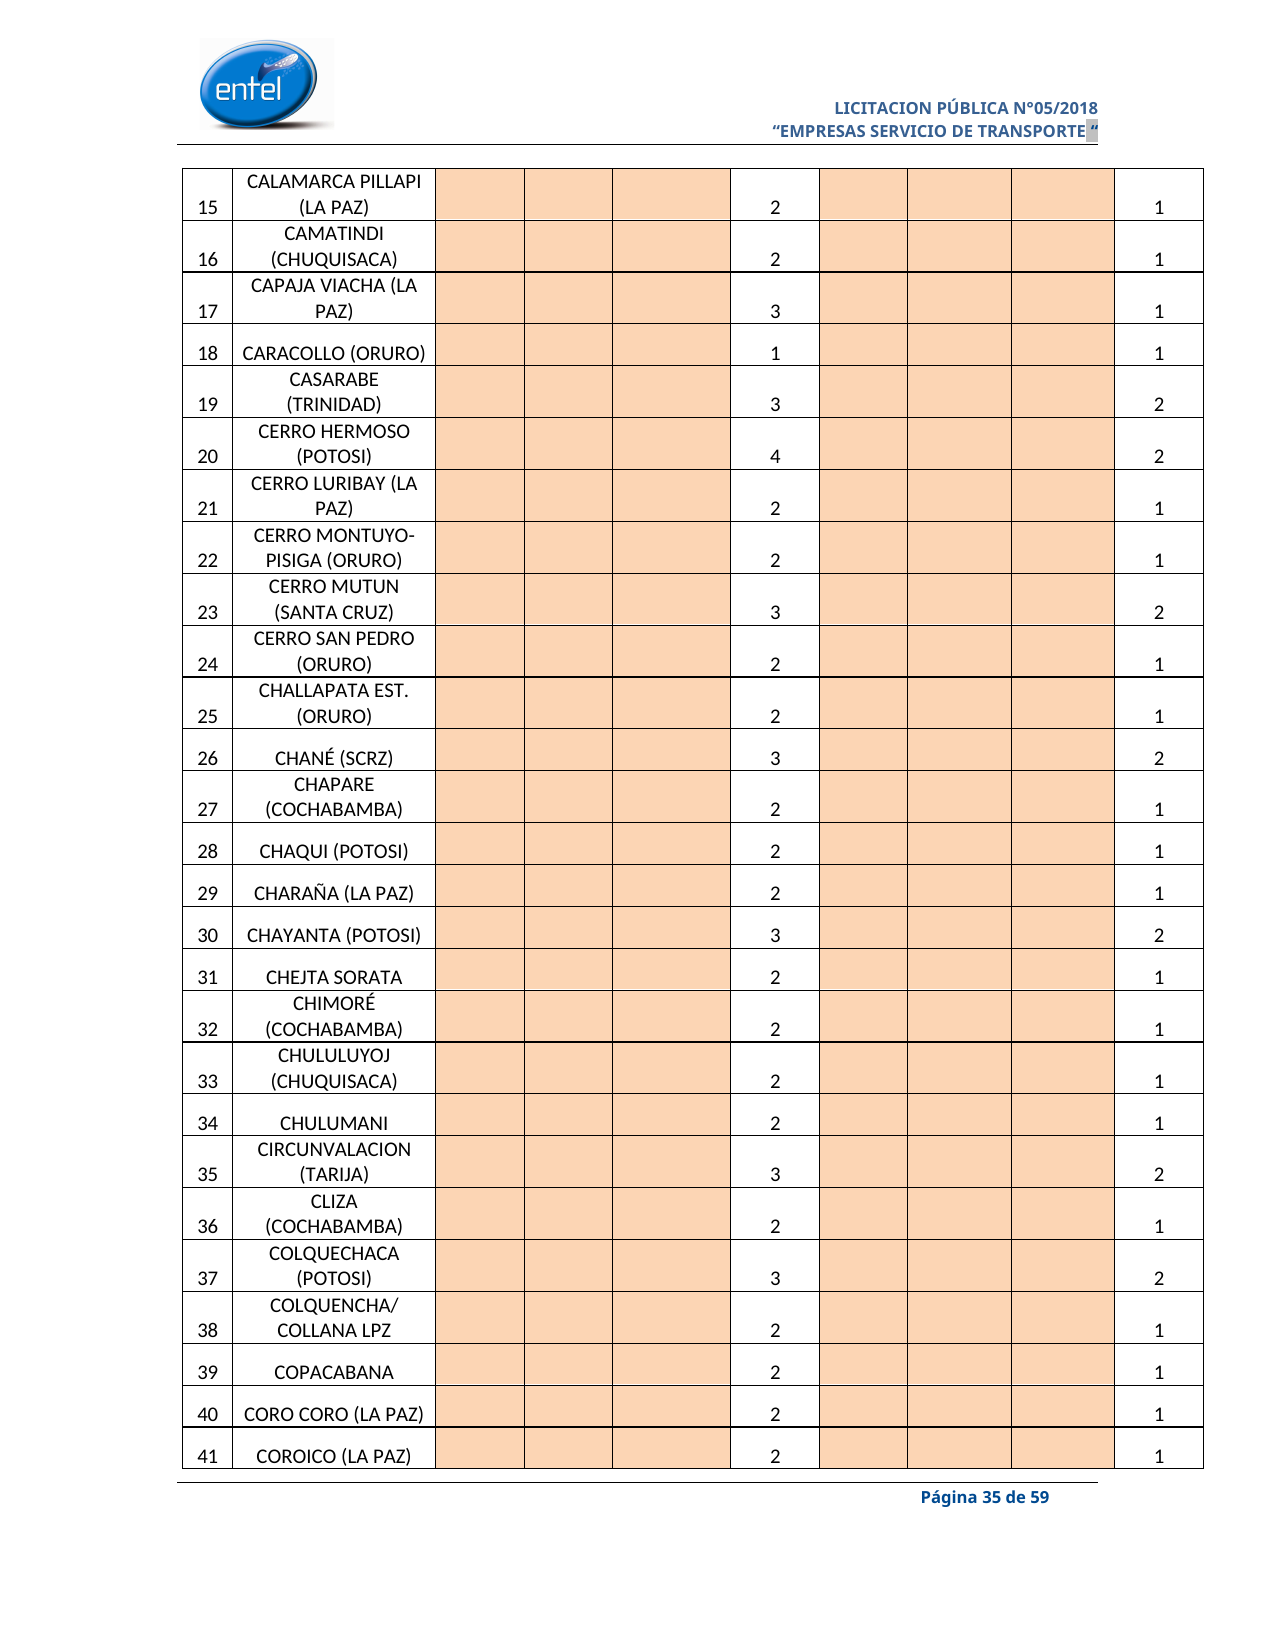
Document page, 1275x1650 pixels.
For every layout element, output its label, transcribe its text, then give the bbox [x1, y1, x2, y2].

table_cell [1204, 625, 1275, 676]
table_cell [613, 273, 730, 323]
table_cell 3 [731, 907, 819, 948]
table_cell CHAQUI (POTOSI) [233, 823, 435, 864]
table_cell COLQUECHACA (POTOSI) [233, 1240, 435, 1291]
table_cell 2 [731, 865, 819, 906]
table_cell [820, 729, 907, 770]
table_cell [908, 1188, 1011, 1239]
table_cell [1204, 1343, 1275, 1384]
table_cell CHAYANTA (POTOSI) [233, 907, 435, 948]
table_cell [613, 1344, 730, 1384]
table_cell [613, 1386, 730, 1426]
table_cell [908, 522, 1011, 573]
table_cell [1012, 418, 1114, 469]
table_cell [820, 574, 907, 624]
table_cell [436, 273, 524, 323]
table_cell 19 [183, 366, 232, 417]
table_cell [525, 1136, 612, 1187]
table_cell [436, 366, 524, 417]
table_cell 2 [731, 470, 819, 521]
table_cell 2 [1115, 1136, 1203, 1187]
table_cell [1012, 626, 1114, 676]
table_cell [1012, 366, 1114, 417]
table_cell [820, 522, 907, 573]
table_cell [908, 1094, 1011, 1135]
table_cell 3 [731, 1136, 819, 1187]
table_cell [1204, 1426, 1275, 1468]
table_cell [1012, 1344, 1114, 1384]
table_cell [1012, 1240, 1114, 1291]
table_cell [525, 1386, 612, 1426]
table_cell [820, 1428, 907, 1468]
table_cell [613, 366, 730, 417]
table_cell 2 [731, 1043, 819, 1093]
table_cell [820, 1344, 907, 1384]
table_cell [613, 678, 730, 728]
table_cell 1 [1115, 1043, 1203, 1093]
table_cell 2 [1115, 907, 1203, 948]
table_cell 1 [1115, 1428, 1203, 1468]
table_cell [820, 1188, 907, 1239]
table_cell 2 [731, 1188, 819, 1239]
table_cell [525, 324, 612, 365]
table_cell [613, 823, 730, 864]
table_cell 1 [1115, 865, 1203, 906]
table_cell [436, 470, 524, 521]
table_cell [908, 865, 1011, 906]
table_cell [1204, 365, 1275, 417]
table_cell [436, 1043, 524, 1093]
table_cell [525, 626, 612, 676]
table_cell [525, 1292, 612, 1343]
table_cell 35 [183, 1136, 232, 1187]
table_cell [1204, 521, 1275, 573]
table_cell [908, 991, 1011, 1041]
table_cell [436, 678, 524, 728]
table_cell [613, 574, 730, 624]
table_cell CERRO HERMOSO (POTOSI) [233, 418, 435, 469]
table_cell 3 [731, 729, 819, 770]
table_cell CERRO LURIBAY (LA PAZ) [233, 470, 435, 521]
table_cell [613, 1188, 730, 1239]
table_cell [436, 1428, 524, 1468]
table_cell [820, 678, 907, 728]
table_cell [525, 771, 612, 822]
table_cell [1012, 470, 1114, 521]
table_cell [1204, 168, 1275, 219]
table_cell 26 [183, 729, 232, 770]
table_cell [820, 991, 907, 1041]
table_cell [1204, 1041, 1275, 1093]
picture [199, 38, 335, 130]
table_cell 39 [183, 1344, 232, 1384]
table_cell [1204, 271, 1275, 323]
table_cell [613, 991, 730, 1041]
table_cell CHAPARE (COCHABAMBA) [233, 771, 435, 822]
table_cell 1 [1115, 823, 1203, 864]
table_cell [1204, 906, 1275, 948]
table_cell [613, 1292, 730, 1343]
table_cell [820, 771, 907, 822]
table_cell [525, 1188, 612, 1239]
table_cell [1204, 417, 1275, 469]
table_cell 3 [731, 273, 819, 323]
table_cell [1204, 1239, 1275, 1291]
table_cell [1012, 771, 1114, 822]
table_cell CHULUMANI [233, 1094, 435, 1135]
table_cell CAPAJA VIACHA (LA PAZ) [233, 273, 435, 323]
table_cell [1012, 1292, 1114, 1343]
table_cell [820, 865, 907, 906]
table_cell [613, 1043, 730, 1093]
table_cell 21 [183, 470, 232, 521]
table_cell [820, 1094, 907, 1135]
table_cell 1 [1115, 1344, 1203, 1384]
table_cell [613, 949, 730, 989]
table_cell [525, 1043, 612, 1093]
table_cell [525, 221, 612, 271]
table_cell CERRO MONTUYO- PISIGA (ORURO) [233, 522, 435, 573]
table_cell [908, 1292, 1011, 1343]
table_cell COLQUENCHA/COLLANA LPZ [233, 1292, 435, 1343]
table_cell [613, 1136, 730, 1187]
table_cell [613, 729, 730, 770]
table_cell [436, 522, 524, 573]
table_cell 41 [183, 1428, 232, 1468]
table_cell [525, 522, 612, 573]
table_cell 2 [731, 626, 819, 676]
table_cell 3 [731, 1240, 819, 1291]
table_cell [436, 626, 524, 676]
table_cell [525, 865, 612, 906]
table_cell [1204, 1135, 1275, 1187]
table_cell [613, 771, 730, 822]
table_cell 2 [731, 678, 819, 728]
table_cell [436, 1386, 524, 1426]
table_cell 2 [731, 823, 819, 864]
table_cell COPACABANA [233, 1344, 435, 1384]
table_cell [1204, 573, 1275, 624]
table_cell CAMATINDI (CHUQUISACA) [233, 221, 435, 271]
table_cell [908, 1043, 1011, 1093]
table_cell 25 [183, 678, 232, 728]
table_cell [1012, 273, 1114, 323]
table_cell [436, 221, 524, 271]
table_cell 17 [183, 273, 232, 323]
table_cell [525, 366, 612, 417]
table_cell [908, 729, 1011, 770]
table_cell [820, 418, 907, 469]
table_cell [908, 1428, 1011, 1468]
table_cell 2 [1115, 1240, 1203, 1291]
table_cell CALAMARCA PILLAPI (LA PAZ) [233, 169, 435, 219]
table_cell 18 [183, 324, 232, 365]
table_cell CARACOLLO (ORURO) [233, 324, 435, 365]
table_cell [525, 574, 612, 624]
table_cell [820, 324, 907, 365]
table_cell 3 [731, 574, 819, 624]
table_cell [525, 991, 612, 1041]
table_cell 1 [1115, 626, 1203, 676]
table_cell 15 [183, 169, 232, 219]
table_cell [525, 470, 612, 521]
table_cell [1204, 948, 1275, 989]
table_cell [1012, 574, 1114, 624]
table_cell [436, 823, 524, 864]
table_cell [1204, 1093, 1275, 1135]
table_cell [908, 221, 1011, 271]
table_cell [436, 1240, 524, 1291]
table_cell 2 [731, 1292, 819, 1343]
table_cell [436, 729, 524, 770]
table_cell [1012, 729, 1114, 770]
table_cell [1204, 323, 1275, 365]
table_cell 2 [1115, 729, 1203, 770]
table_cell 1 [1115, 324, 1203, 365]
table_cell 1 [1115, 221, 1203, 271]
table_cell CLIZA (COCHABAMBA) [233, 1188, 435, 1239]
table_cell 1 [1115, 1188, 1203, 1239]
table_cell 2 [731, 771, 819, 822]
table_cell [1012, 1094, 1114, 1135]
table_cell [1012, 991, 1114, 1041]
table_cell [613, 1428, 730, 1468]
table_cell [908, 771, 1011, 822]
table_cell 1 [1115, 1094, 1203, 1135]
table_cell [1204, 990, 1275, 1041]
table_cell CHALLAPATA EST. (ORURO) [233, 678, 435, 728]
table_cell [1204, 728, 1275, 770]
table_cell [525, 678, 612, 728]
table_cell [820, 626, 907, 676]
table_cell [613, 169, 730, 219]
table_cell [1012, 823, 1114, 864]
table_cell 29 [183, 865, 232, 906]
table_cell 2 [731, 1428, 819, 1468]
table_cell [436, 1188, 524, 1239]
table_cell [436, 324, 524, 365]
table_cell [436, 574, 524, 624]
table_cell [908, 823, 1011, 864]
table_cell [820, 366, 907, 417]
table_cell 2 [731, 169, 819, 219]
table_cell [525, 1094, 612, 1135]
table_cell [613, 221, 730, 271]
table_cell [436, 771, 524, 822]
table_cell [613, 522, 730, 573]
table_cell [436, 907, 524, 948]
table_cell 1 [1115, 169, 1203, 219]
table_cell [525, 949, 612, 989]
table_cell [1204, 770, 1275, 822]
table_cell 23 [183, 574, 232, 624]
table_cell 22 [183, 522, 232, 573]
table_cell [1204, 1291, 1275, 1343]
table_cell [525, 1240, 612, 1291]
table_cell 1 [1115, 1386, 1203, 1426]
table_cell [1204, 822, 1275, 864]
table_cell [1012, 678, 1114, 728]
table_cell 28 [183, 823, 232, 864]
table_cell 2 [731, 221, 819, 271]
table_cell 32 [183, 991, 232, 1041]
table_cell 36 [183, 1188, 232, 1239]
table_cell [436, 1344, 524, 1384]
table_cell [436, 418, 524, 469]
table_cell 4 [731, 418, 819, 469]
table_cell 1 [1115, 1292, 1203, 1343]
table_cell [1012, 1136, 1114, 1187]
table_cell CIRCUNVALACION (TARIJA) [233, 1136, 435, 1187]
table_cell 3 [731, 366, 819, 417]
table_cell 37 [183, 1240, 232, 1291]
table_cell 2 [731, 522, 819, 573]
table_cell [1012, 1386, 1114, 1426]
table_cell [820, 1240, 907, 1291]
table_cell [820, 1292, 907, 1343]
table_cell [908, 1136, 1011, 1187]
table_cell [436, 1136, 524, 1187]
table_cell 1 [1115, 273, 1203, 323]
table_cell CHIMORÉ (COCHABAMBA) [233, 991, 435, 1041]
table_cell [1204, 1385, 1275, 1426]
table_cell [908, 169, 1011, 219]
table_cell [820, 1386, 907, 1426]
table_cell [908, 1344, 1011, 1384]
table_cell [1012, 1428, 1114, 1468]
table_cell 16 [183, 221, 232, 271]
table_cell [908, 678, 1011, 728]
table_cell CHEJTA SORATA [233, 949, 435, 989]
table_cell [525, 1428, 612, 1468]
table_cell [820, 1136, 907, 1187]
table_cell [1012, 865, 1114, 906]
table_cell [908, 1240, 1011, 1291]
table_cell [1204, 864, 1275, 906]
table_cell 2 [731, 1386, 819, 1426]
table_cell [525, 907, 612, 948]
table_cell 31 [183, 949, 232, 989]
table_cell [908, 907, 1011, 948]
table_cell [1012, 324, 1114, 365]
table_cell 2 [731, 991, 819, 1041]
table_cell [1012, 1043, 1114, 1093]
table_cell [1012, 1188, 1114, 1239]
table_cell CASARABE (TRINIDAD) [233, 366, 435, 417]
table_cell [1012, 522, 1114, 573]
table_cell [908, 626, 1011, 676]
table_cell [613, 1094, 730, 1135]
table_cell [820, 470, 907, 521]
table_cell 1 [731, 324, 819, 365]
table_cell CHANÉ (SCRZ) [233, 729, 435, 770]
table_cell 1 [1115, 771, 1203, 822]
table_cell [908, 574, 1011, 624]
table_cell [820, 273, 907, 323]
table_cell 2 [1115, 574, 1203, 624]
table_cell 40 [183, 1386, 232, 1426]
table_cell [908, 470, 1011, 521]
table_cell [613, 907, 730, 948]
table_cell [613, 470, 730, 521]
table_cell [820, 907, 907, 948]
table_cell 33 [183, 1043, 232, 1093]
table_cell 1 [1115, 678, 1203, 728]
table_cell 30 [183, 907, 232, 948]
table_cell 1 [1115, 522, 1203, 573]
table_cell [1204, 1187, 1275, 1239]
table_cell [525, 273, 612, 323]
table_cell 38 [183, 1292, 232, 1343]
table_cell [908, 1386, 1011, 1426]
table_cell [820, 823, 907, 864]
table_cell [436, 991, 524, 1041]
table_cell [525, 823, 612, 864]
table_cell [1012, 949, 1114, 989]
table_cell [525, 418, 612, 469]
table_cell [820, 169, 907, 219]
table_cell 24 [183, 626, 232, 676]
table_cell [613, 626, 730, 676]
table_cell [525, 729, 612, 770]
table_cell CERRO MUTUN (SANTA CRUZ) [233, 574, 435, 624]
table_cell [613, 865, 730, 906]
table_cell CORO CORO (LA PAZ) [233, 1386, 435, 1426]
table_cell 1 [1115, 949, 1203, 989]
table_cell COROICO (LA PAZ) [233, 1428, 435, 1468]
table_cell 2 [1115, 418, 1203, 469]
table_cell [525, 1344, 612, 1384]
table_cell 2 [731, 949, 819, 989]
table_cell [1204, 220, 1275, 271]
table_cell 2 [731, 1094, 819, 1135]
table_cell 20 [183, 418, 232, 469]
table_cell CERRO SAN PEDRO (ORURO) [233, 626, 435, 676]
table_cell [908, 949, 1011, 989]
table_cell CHARAÑA (LA PAZ) [233, 865, 435, 906]
table_cell [436, 949, 524, 989]
table_cell [908, 273, 1011, 323]
table_cell [436, 169, 524, 219]
table_cell 1 [1115, 991, 1203, 1041]
table_cell [820, 949, 907, 989]
table_cell [436, 1292, 524, 1343]
table_cell [613, 1240, 730, 1291]
table_cell 2 [731, 1344, 819, 1384]
table_cell [613, 418, 730, 469]
table_cell [820, 221, 907, 271]
table_cell 1 [1115, 470, 1203, 521]
table_cell [1204, 469, 1275, 521]
table_cell [820, 1043, 907, 1093]
table_cell [436, 865, 524, 906]
table_cell [613, 324, 730, 365]
table_cell [436, 1094, 524, 1135]
table_cell [908, 324, 1011, 365]
table_cell CHULULUYOJ (CHUQUISACA) [233, 1043, 435, 1093]
table_cell [1012, 907, 1114, 948]
table_cell [525, 169, 612, 219]
table_cell 27 [183, 771, 232, 822]
table_cell [1012, 169, 1114, 219]
table_cell 34 [183, 1094, 232, 1135]
table_cell 2 [1115, 366, 1203, 417]
table_cell [908, 418, 1011, 469]
table_cell [1204, 676, 1275, 728]
table_cell [908, 366, 1011, 417]
table_cell [1012, 221, 1114, 271]
